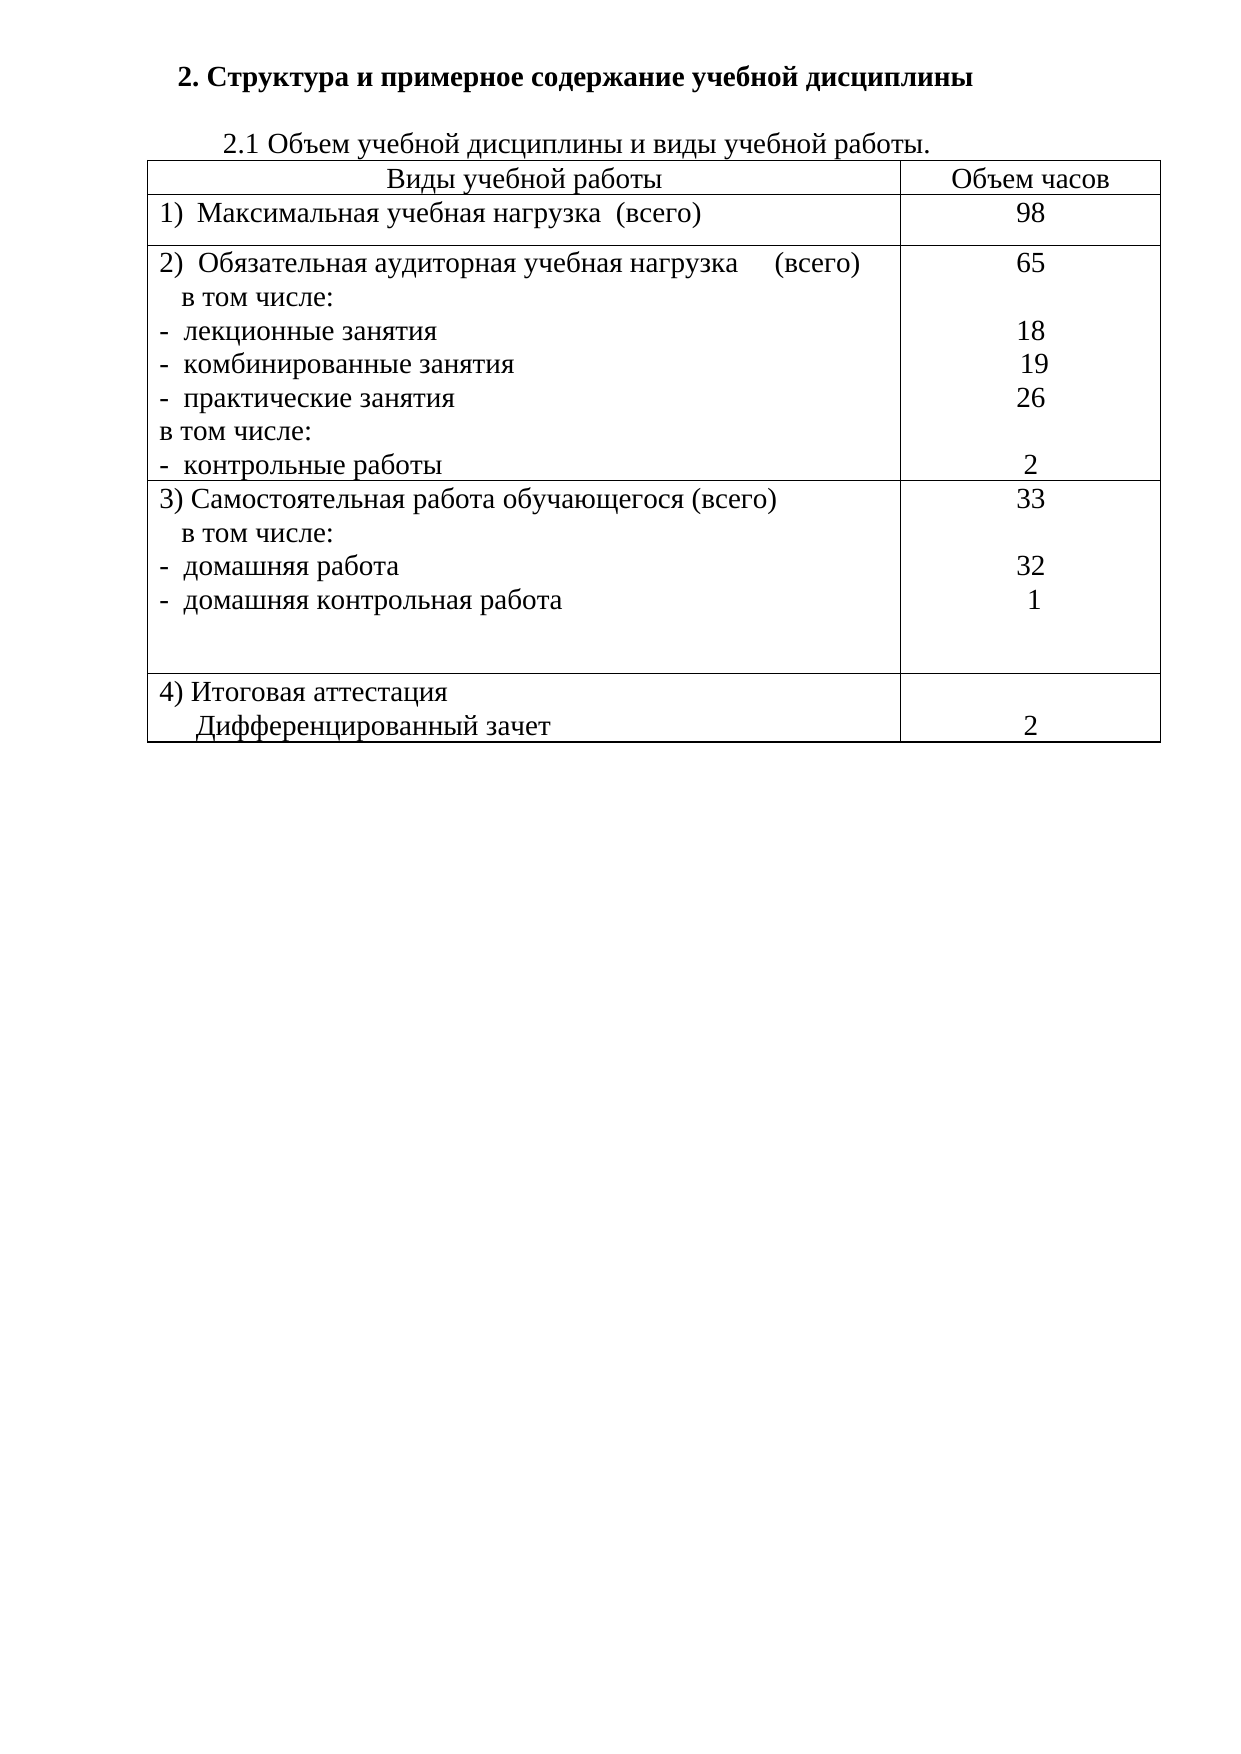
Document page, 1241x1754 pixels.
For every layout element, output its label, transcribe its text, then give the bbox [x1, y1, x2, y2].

list Объем учебной дисциплины и виды учебной работы. [223, 126, 1137, 160]
table_cell 98 [901, 195, 1160, 244]
table_header Объем часов [901, 161, 1160, 194]
table_cell 2) Обязательная аудиторная учебная нагрузка (всего) в том числе: - лекционные занятия - комбинированные занятия - практические занятия в том числе: - контрольные работы [148, 246, 900, 480]
table_cell Максимальная учебная нагрузка (всего) [148, 195, 900, 244]
table_cell 4) Итоговая аттестация Дифференцированный зачет [148, 674, 900, 741]
table_cell 33 32 1 [901, 481, 1160, 673]
table_cell 2 [901, 674, 1160, 741]
table_cell 65 18 19 26 2 [901, 246, 1160, 480]
table_header Виды учебной работы [148, 161, 900, 194]
table_cell 3) Самостоятельная работа обучающегося (всего) в том числе: - домашняя работа - домашняя контрольная работа [148, 481, 900, 673]
text 2. Структура и примерное содержание учебной дисциплины [177, 59, 1137, 93]
